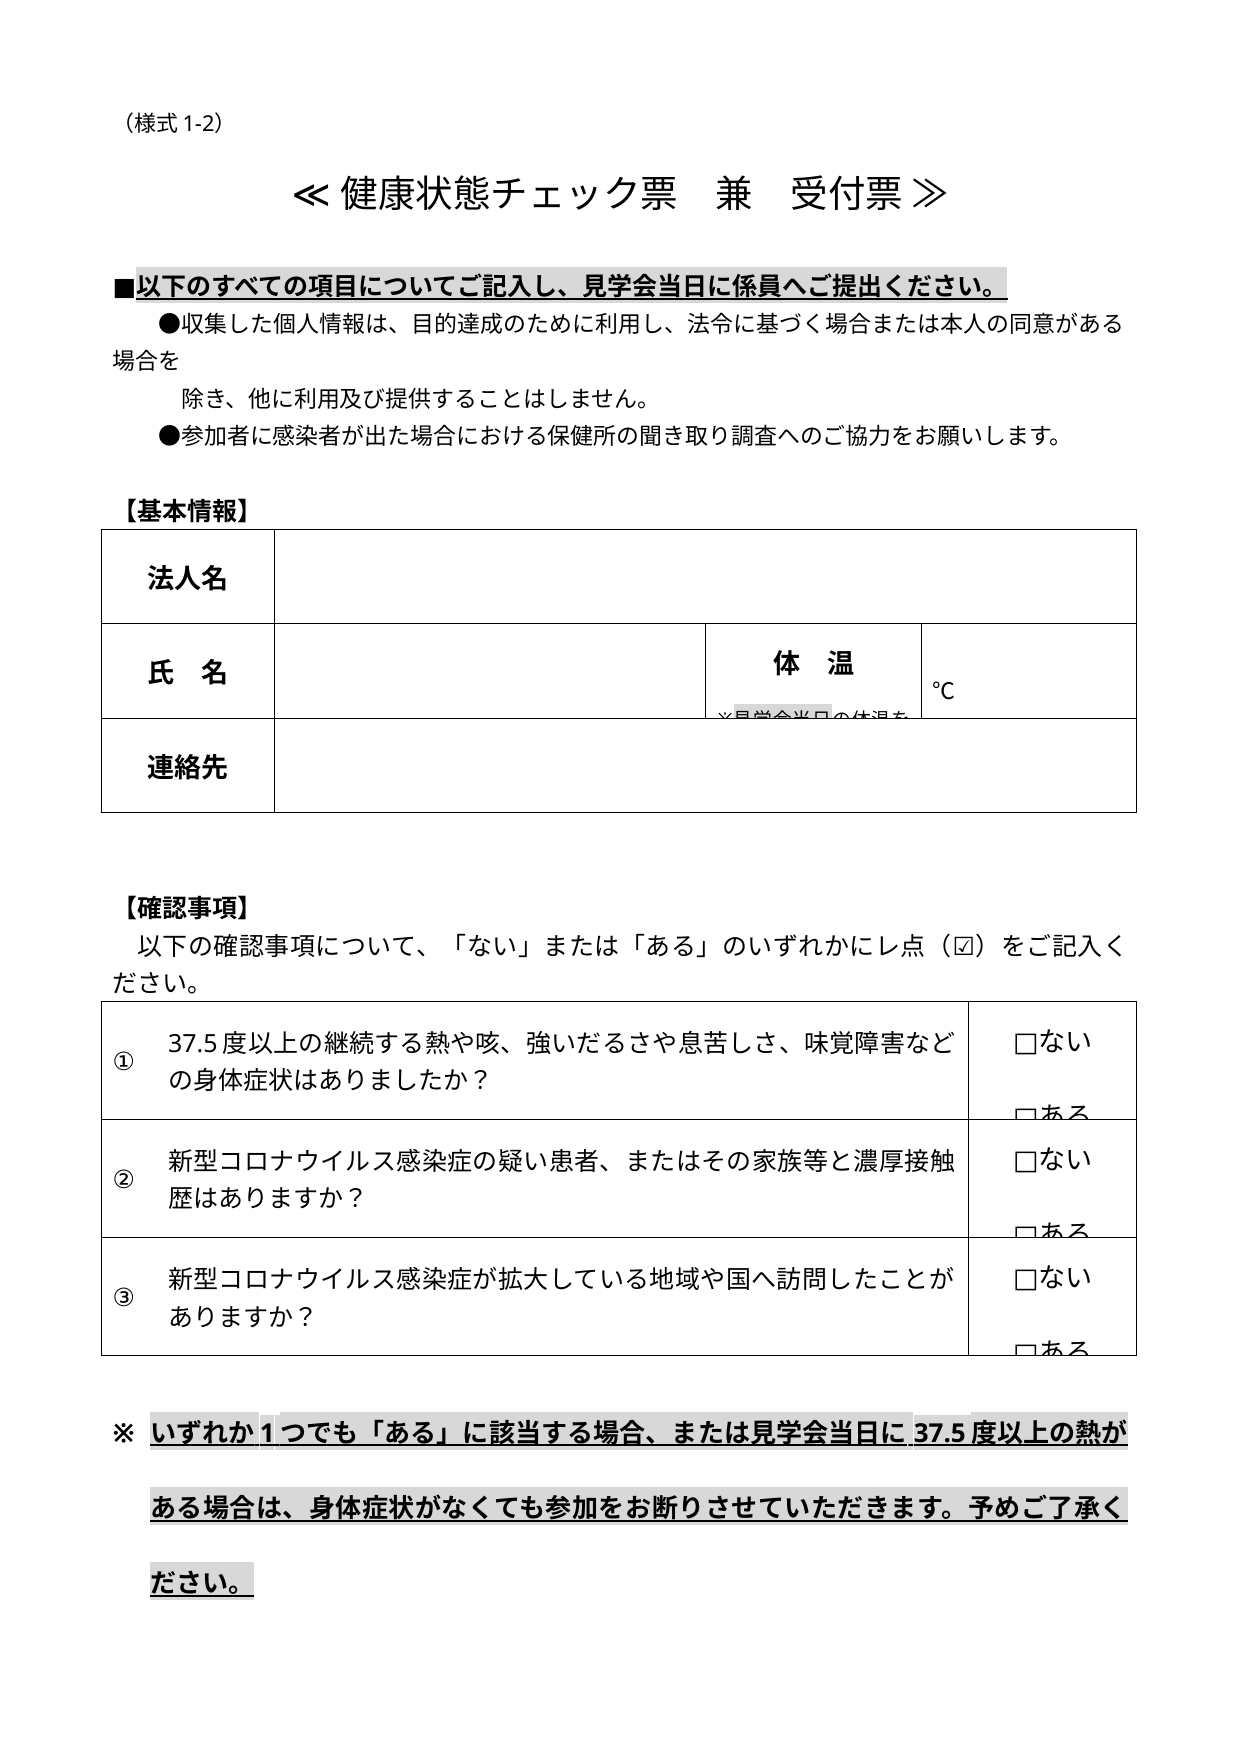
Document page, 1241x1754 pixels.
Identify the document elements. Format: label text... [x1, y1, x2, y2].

table_header 法人名 [102, 530, 274, 623]
table_cell 連絡先 [102, 719, 274, 812]
text ■以下のすべての項目についてご記入し、見学会当日に係員へご提出ください。 [112, 266, 1128, 304]
table_cell ③ [102, 1238, 157, 1355]
text 【基本情報】 [112, 491, 1128, 529]
table_header [275, 530, 1136, 623]
table_cell 新型コロナウイルス感染症の疑い患者、またはその家族等と濃厚接触歴はありますか？ [157, 1120, 968, 1237]
table_header □ない □ある [969, 1002, 1136, 1119]
table_cell 氏 名 [102, 624, 274, 718]
table_cell ℃ [922, 624, 1136, 718]
text ●収集した個人情報は、目的達成のために利用し、法令に基づく場合または本人の同意がある場合を [112, 304, 1128, 379]
list いずれか1つでも「ある」に該当する場合、または見学会当日に37.5度以上の熱がある場合は、身体症状がなくても参加をお断りさせていただきます。予めご了承ください。 [112, 1393, 1128, 1618]
table_cell □ない □ある [969, 1120, 1136, 1237]
table_cell [275, 624, 705, 718]
table_cell ② [102, 1120, 157, 1237]
table_header 37.5度以上の継続する熱や咳、強いだるさや息苦しさ、味覚障害などの身体症状はありましたか？ [157, 1002, 968, 1119]
text 【確認事項】 [112, 888, 1128, 926]
table_cell 体 温 ※見学会当日の体温をご記入ください [706, 624, 921, 718]
text ≪ 健康状態チェック票 兼 受付票 ≫ [112, 154, 1128, 229]
text 除き、他に利用及び提供することはしません。 [112, 379, 1128, 416]
table_cell [275, 719, 1136, 812]
table_header ① [102, 1002, 157, 1119]
table_cell 新型コロナウイルス感染症が拡大している地域や国へ訪問したことがありますか？ [157, 1238, 968, 1355]
text 以下の確認事項について、「ない」または「ある」のいずれかにレ点（☑）をご記入ください。 [112, 926, 1128, 1001]
text ●参加者に感染者が出た場合における保健所の聞き取り調査へのご協力をお願いします。 [112, 416, 1128, 454]
table_cell □ない □ある [969, 1238, 1136, 1355]
